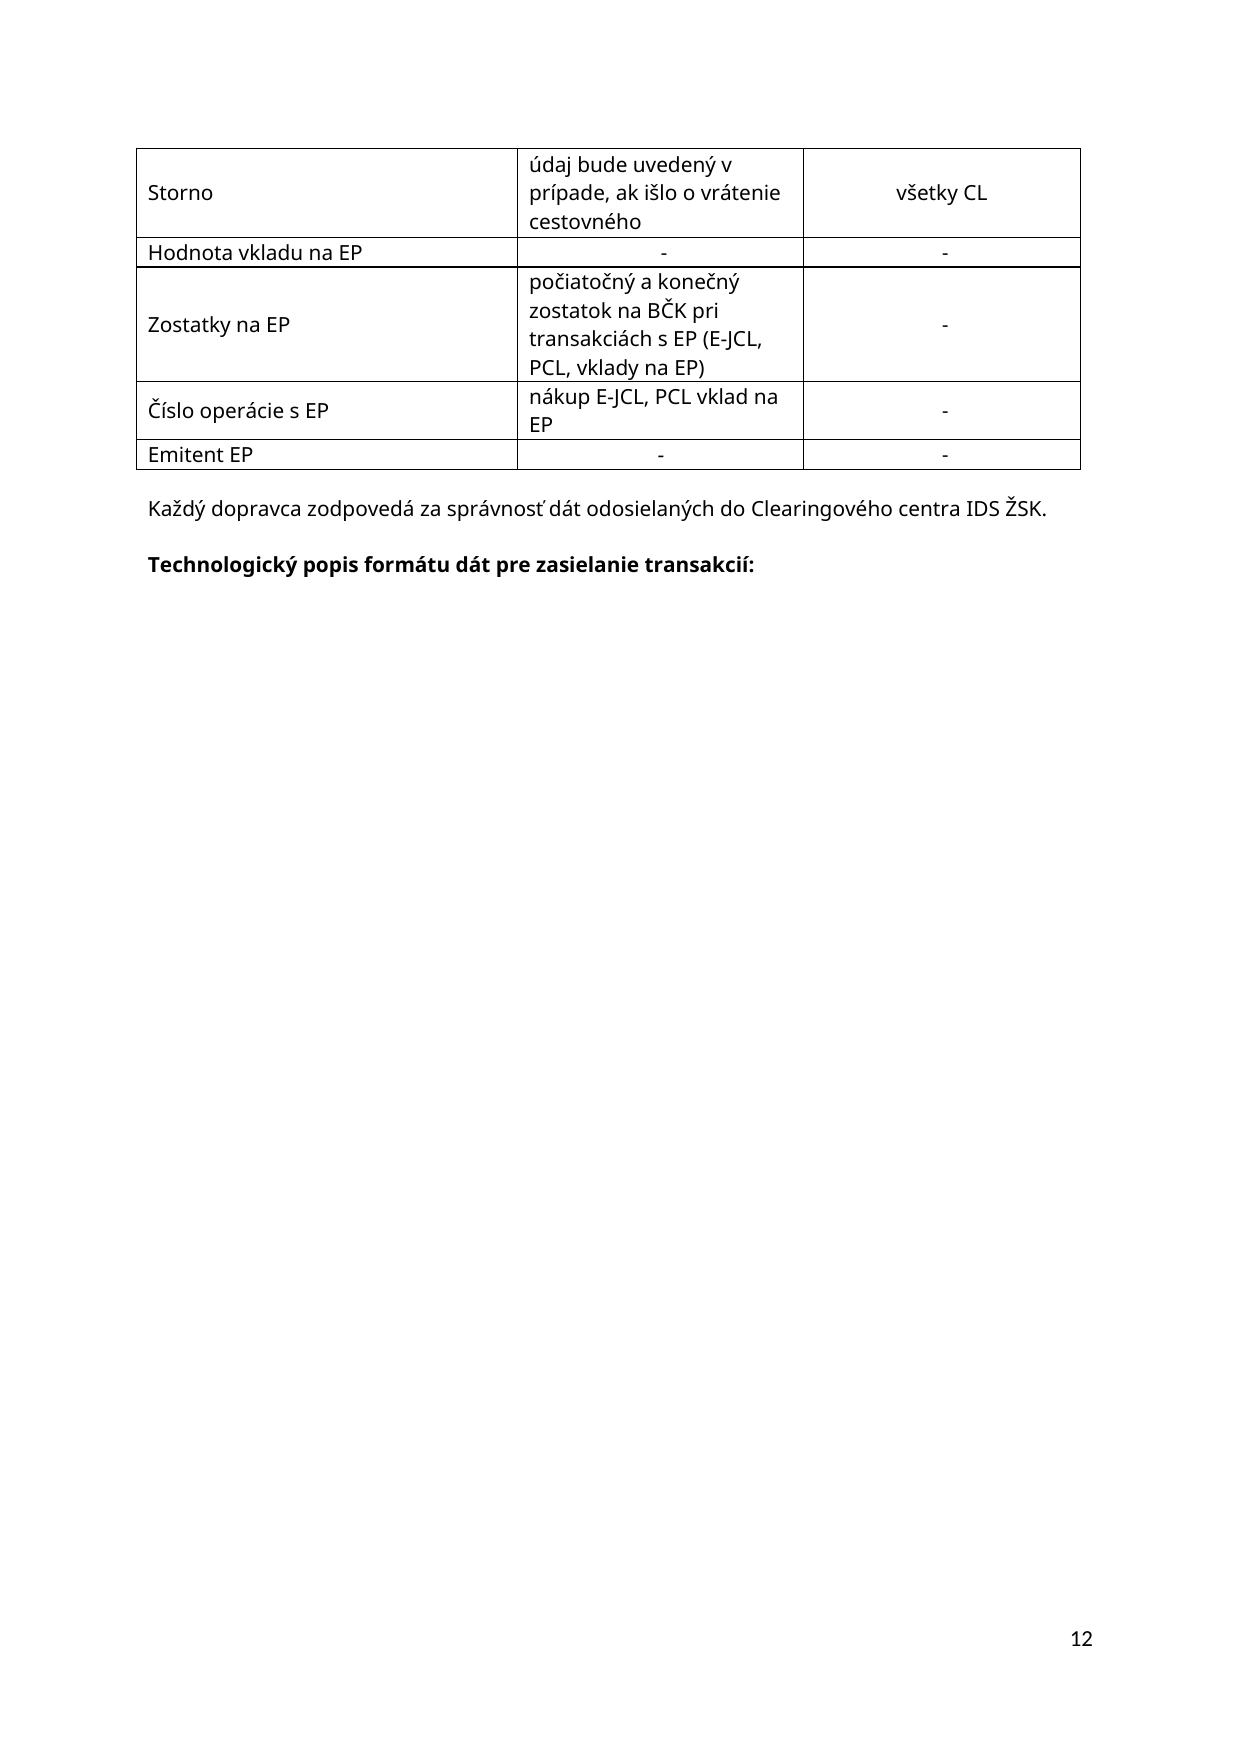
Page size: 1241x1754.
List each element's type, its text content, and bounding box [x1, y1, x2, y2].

table_cell [804, 238, 1080, 266]
text Technologický popis formátu dát pre zasielanie transakcií: [148, 550, 1093, 579]
table_cell Storno [137, 149, 517, 237]
table_cell údaj bude uvedený v prípade, ak išlo o vrátenie cestovného [518, 149, 803, 237]
table_cell [518, 238, 803, 266]
table_cell Zostatky na EP [137, 268, 517, 381]
table_cell [804, 382, 1080, 439]
table_cell [804, 440, 1080, 468]
table_cell [804, 268, 1080, 381]
table_cell Hodnota vkladu na EP [137, 238, 517, 266]
text Každý dopravca zodpovedá za správnosť dát odosielaných do Clearingového centra IDS ŽSK. [148, 494, 1093, 523]
table_cell Emitent EP [137, 440, 517, 468]
table_cell počiatočný a konečný zostatok na BČK pri transakciách s EP (E-JCL, PCL, vklady na EP) [518, 268, 803, 381]
table_cell - [518, 440, 803, 468]
table_cell Číslo operácie s EP [137, 382, 517, 439]
table_cell nákup E-JCL, PCL vklad na EP [518, 382, 803, 439]
table_cell všetky CL [804, 149, 1080, 237]
